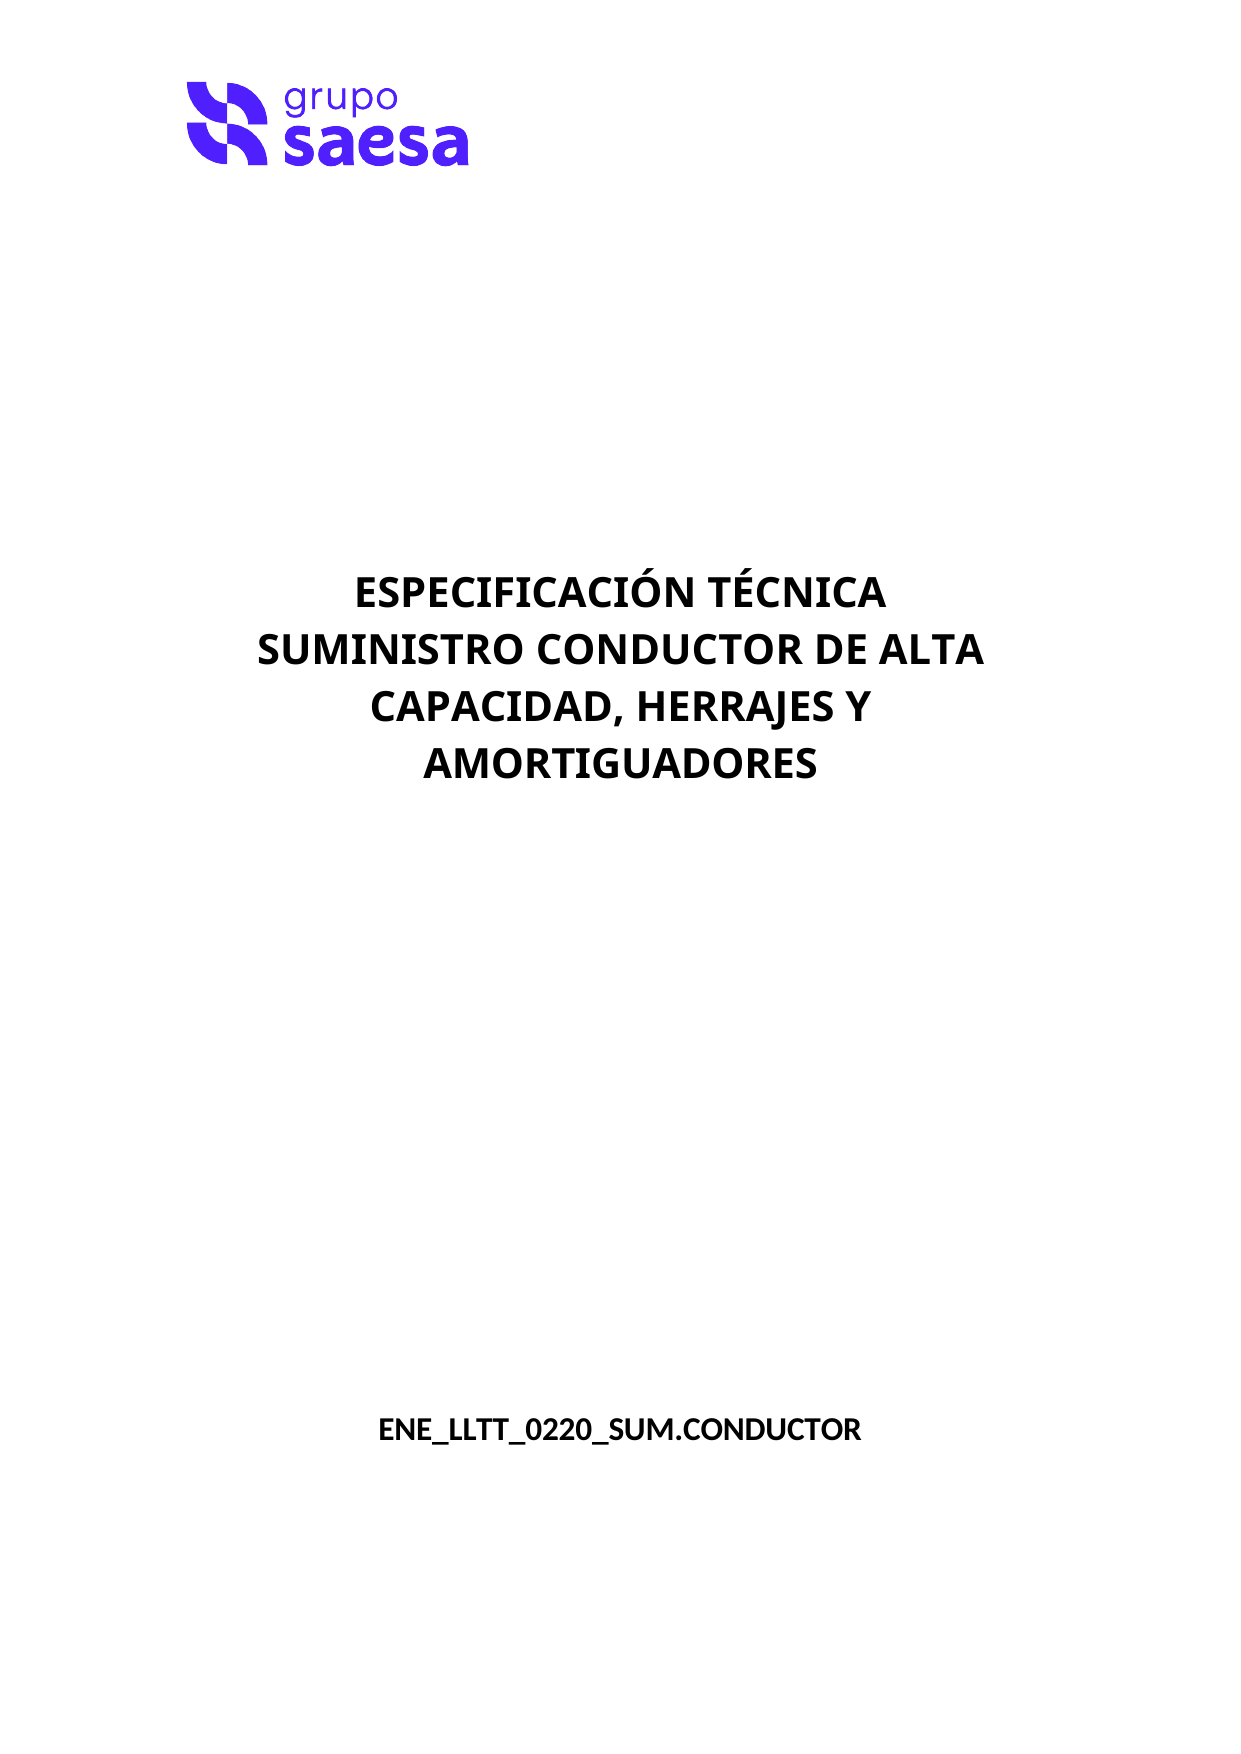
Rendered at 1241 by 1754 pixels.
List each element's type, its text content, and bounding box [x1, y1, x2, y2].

title ESPECIFICACIÓN TÉCNICA SUMINISTRO CONDUCTOR DE ALTA CAPACIDAD, HERRAJES Y AMORTIGUADORES [244, 563, 996, 790]
picture [177, 75, 477, 169]
text ENE_LLTT_0220_SUM.CONDUCTOR [177, 1408, 1063, 1449]
